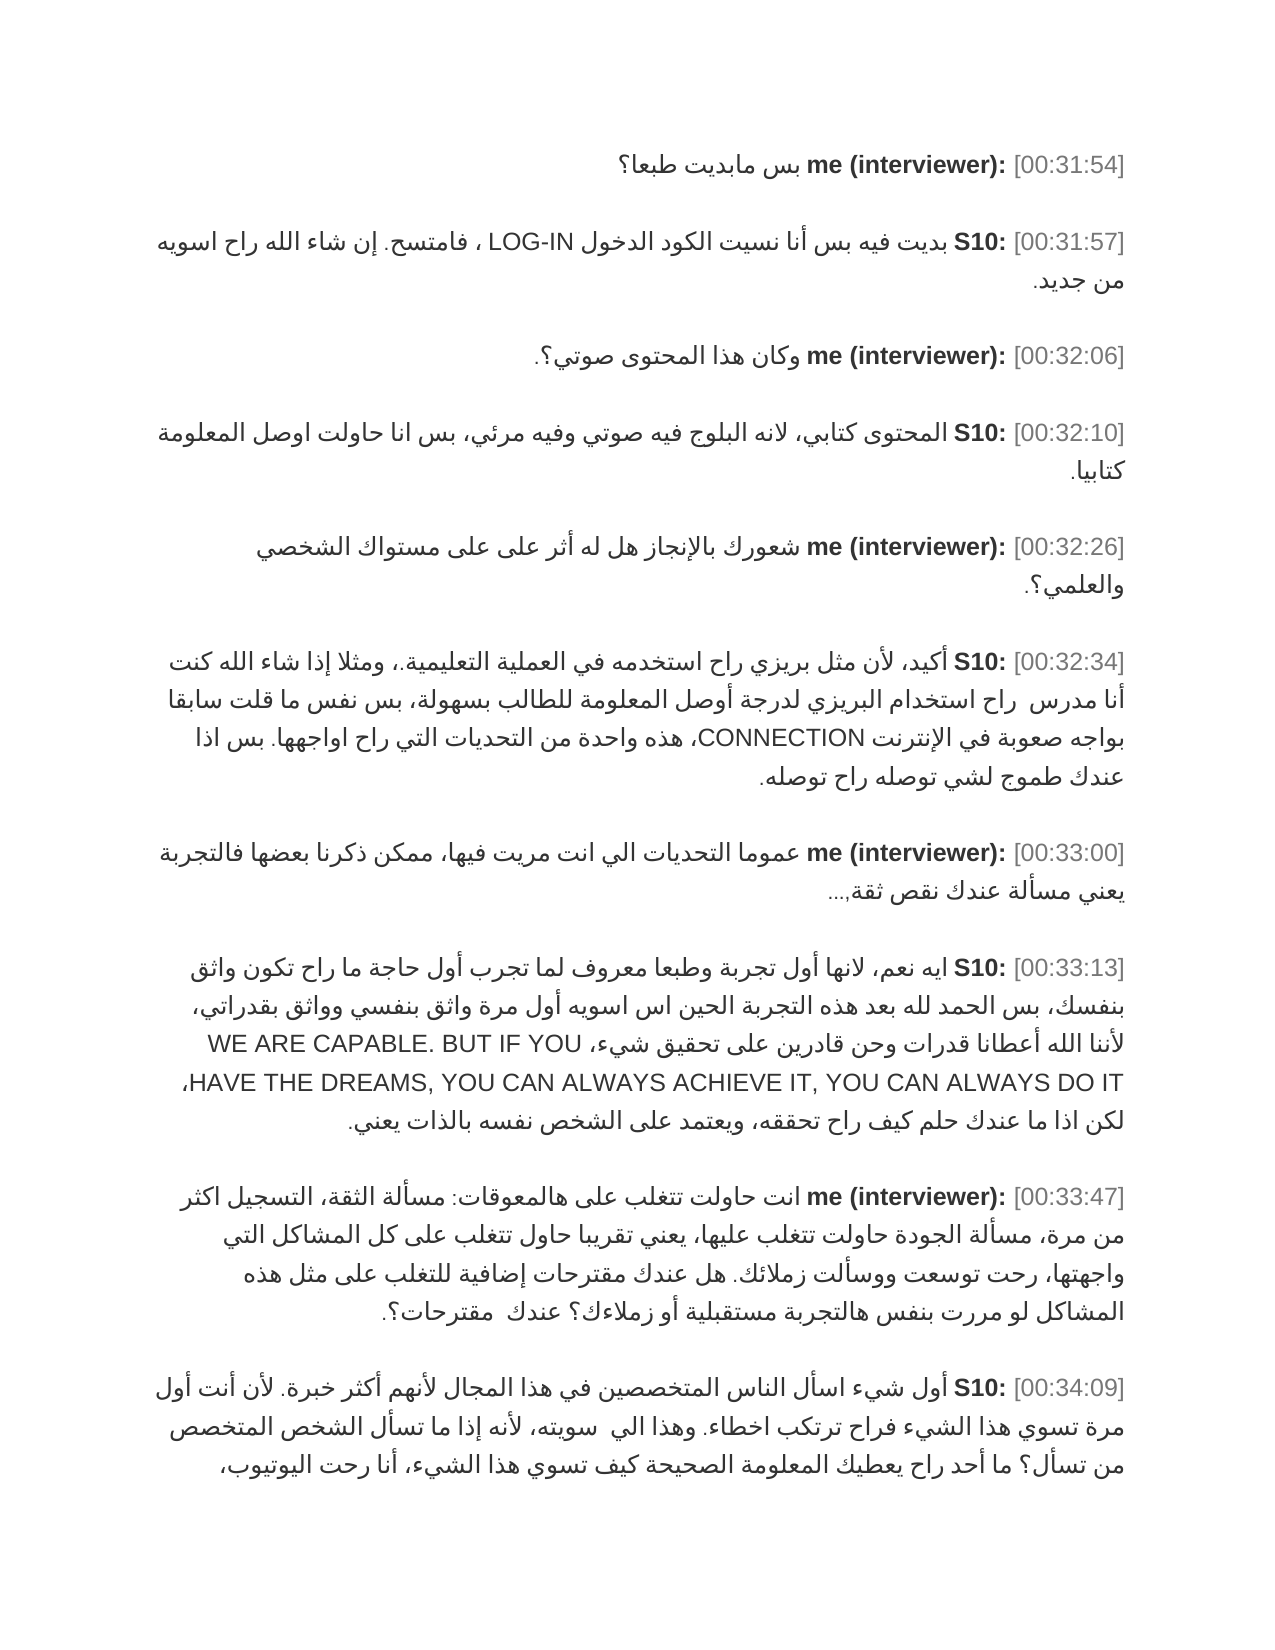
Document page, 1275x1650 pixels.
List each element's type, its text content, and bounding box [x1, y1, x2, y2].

text me (interviewer): [00:32:06] وكان هذا المحتوى صوتي؟. [150, 341, 1125, 370]
text me (interviewer): [00:33:00] عموما التحديات الي انت مريت فيها، ممكن ذكرنا بعضها فالتجربة يعني مسألة عندك نقص ثقة,... [150, 838, 1125, 905]
text S10: [00:33:13] ايه نعم، لانها أول تجربة وطبعا معروف لما تجرب أول حاجة ما راح تكون واثق بنفسك، بس الحمد لله بعد هذه التجربة الحين اس اسويه أول مرة واثق بنفسي وواثق بقدراتي، لأننا الله أعطانا قدرات وحن قادرين على تحقيق شيء، WE ARE CAPABLE. BUT IF YOU HAVE THE DREAMS, YOU CAN ALWAYS ACHIEVE IT, YOU CAN ALWAYS DO IT، لكن اذا ما عندك حلم كيف راح تحققه، ويعتمد على الشخص نفسه بالذات يعني. [150, 953, 1125, 1134]
text me (interviewer): [00:31:54] بس مابديت طبعا؟ [150, 150, 1125, 179]
text S10: [00:31:57] بديت فيه بس أنا نسيت الكود الدخول LOG-IN ، فامتسح. إن شاء الله راح اسويه من جديد. [150, 226, 1125, 293]
text S10: [00:32:34] أكيد، لأن مثل بريزي راح استخدمه في العملية التعليمية.، ومثلا إذا شاء الله كنت أنا مدرس راح استخدام البريزي لدرجة أوصل المعلومة للطالب بسهولة، بس نفس ما قلت سابقا بواجه صعوبة في الإنترنت CONNECTION، هذه واحدة من التحديات التي راح اواجهها. بس اذا عندك طموج لشي توصله راح توصله. [150, 647, 1125, 790]
text S10: [00:32:10] المحتوى كتابي، لانه البلوج فيه صوتي وفيه مرئي، بس انا حاولت اوصل المعلومة كتابيا. [150, 418, 1125, 484]
text me (interviewer): [00:33:47] انت حاولت تتغلب على هالمعوقات: مسألة الثقة، التسجيل اكثر من مرة، مسألة الجودة حاولت تتغلب عليها، يعني تقريبا حاول تتغلب على كل المشاكل التي واجهتها، رحت توسعت ووسألت زملائك. هل عندك مقترحات إضافية للتغلب على مثل هذه المشاكل لو مررت بنفس هالتجربة مستقبلية أو زملاءك؟ عندك مقترحات؟. [150, 1182, 1125, 1326]
text me (interviewer): [00:32:26] شعورك بالإنجاز هل له أثر على على مستواك الشخصي والعلمي؟. [150, 532, 1125, 599]
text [150, 1373, 1125, 1478]
